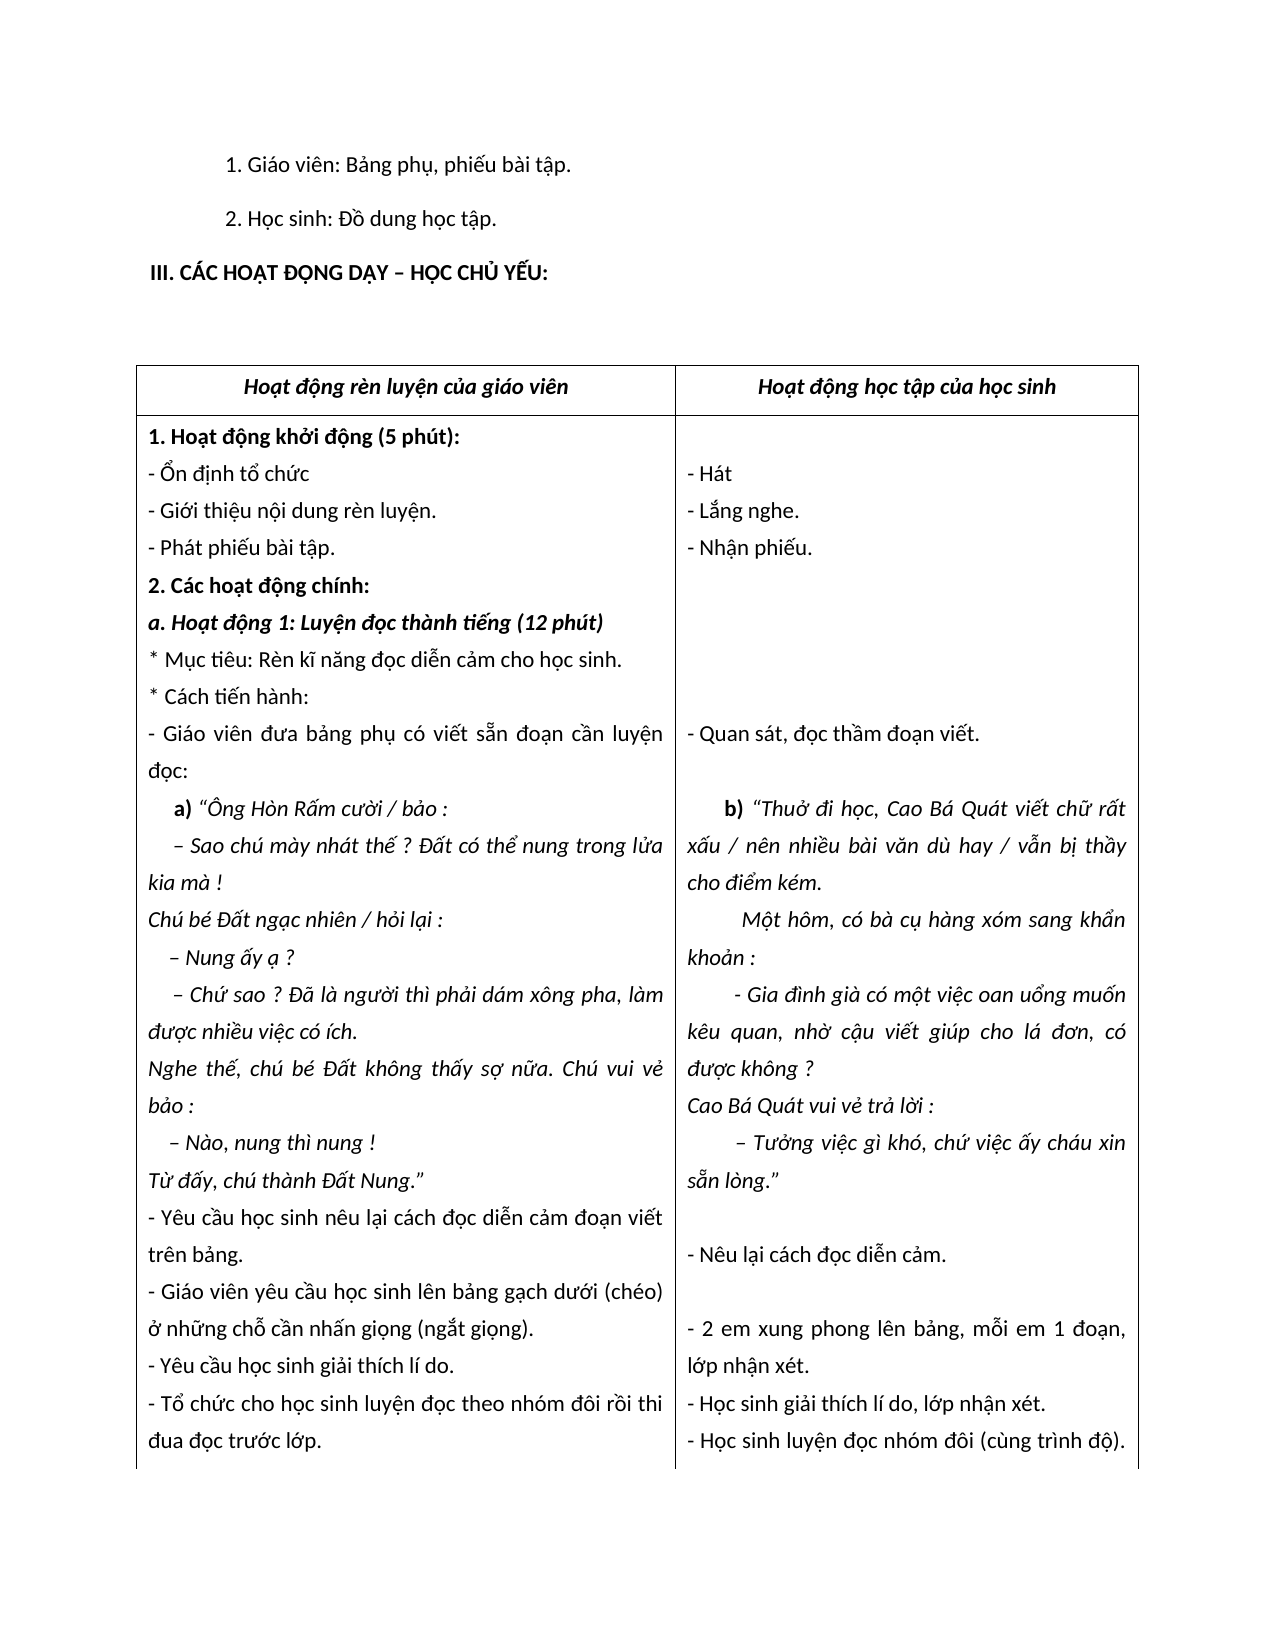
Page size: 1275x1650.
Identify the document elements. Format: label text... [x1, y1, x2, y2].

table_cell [137, 416, 675, 1469]
text 2. Học sinh: Đồ dung học tập. [150, 204, 1125, 232]
text 1. Giáo viên: Bảng phụ, phiếu bài tập. [150, 150, 1125, 178]
table_header Hoạt động rèn luyện của giáo viên [137, 366, 675, 415]
table_header Hoạt động học tập của học sinh [676, 366, 1138, 415]
text III. CÁC HOẠT ĐỘNG DẠY – HỌC CHỦ YẾU: [150, 258, 1125, 286]
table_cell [676, 416, 1138, 1469]
